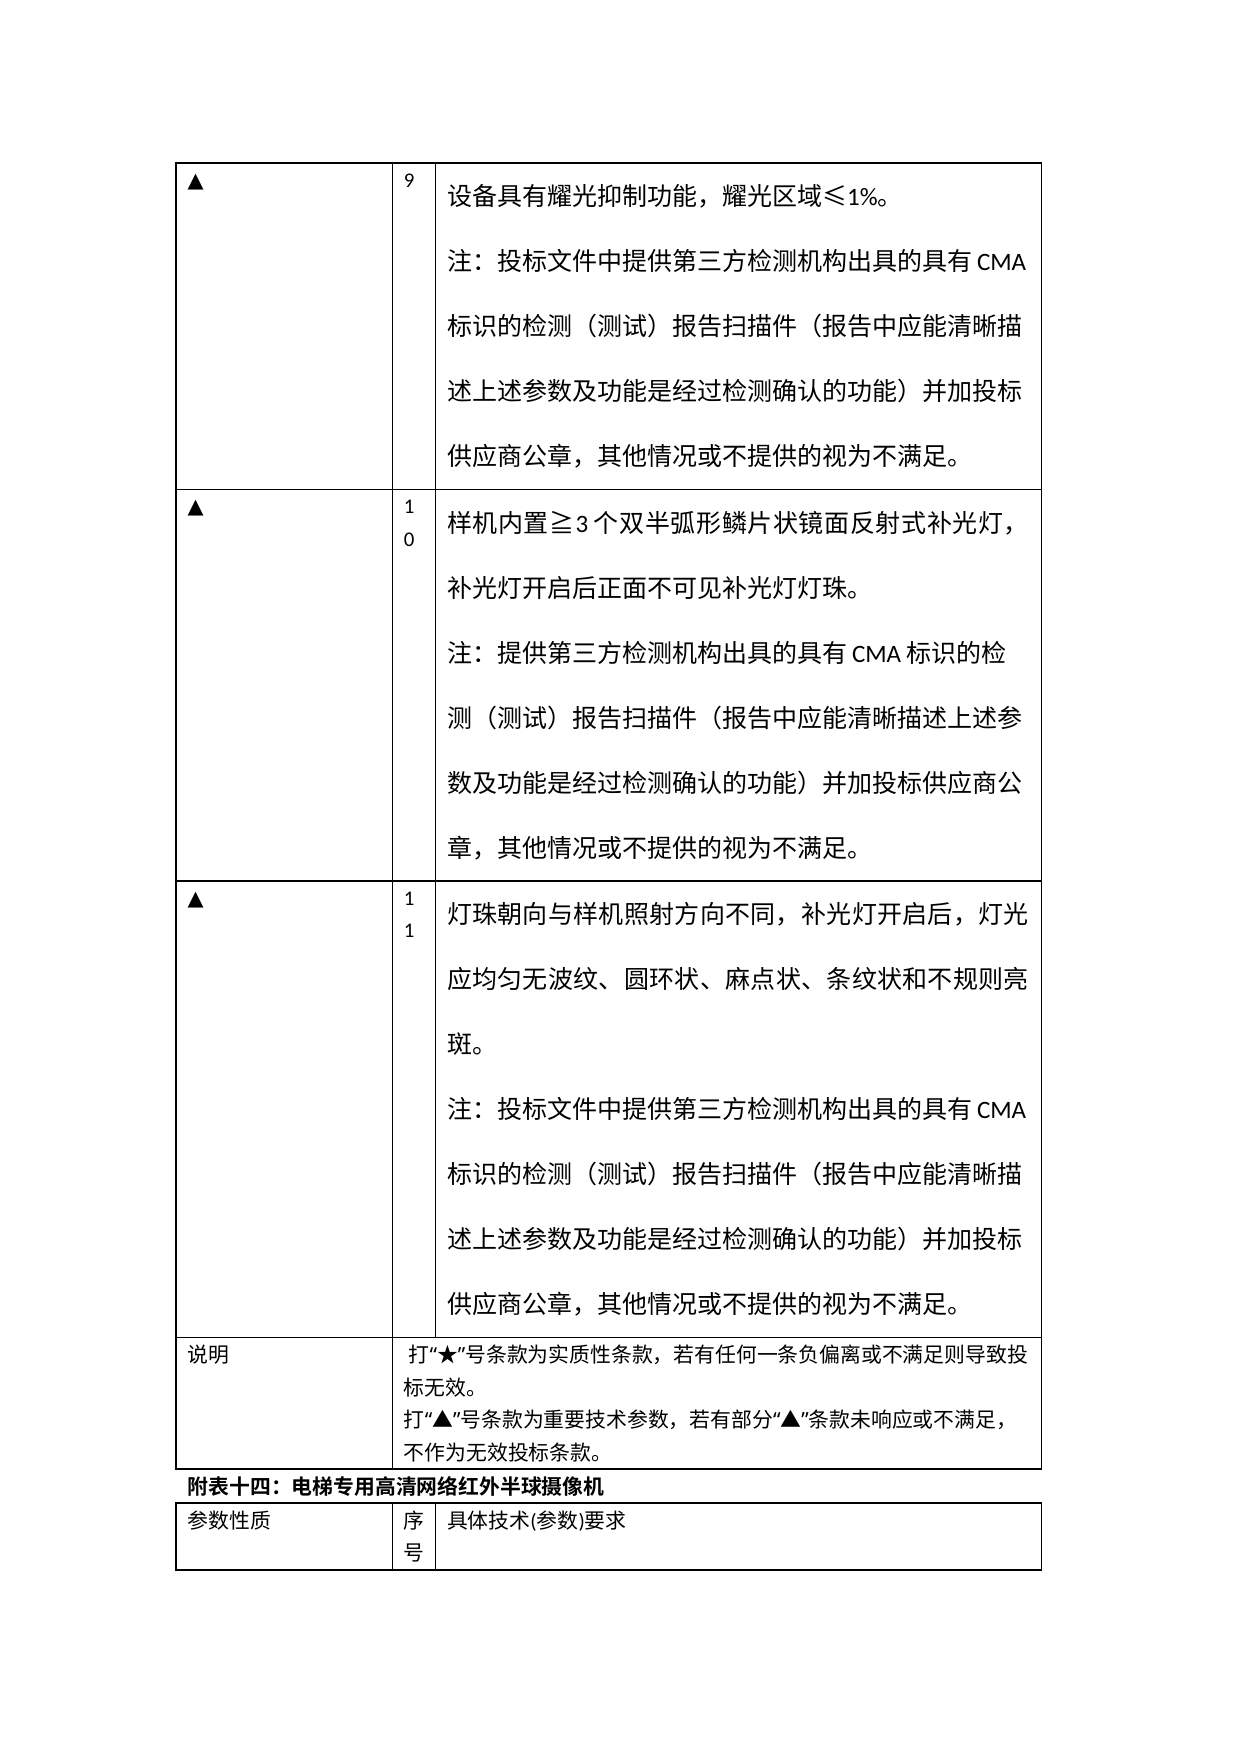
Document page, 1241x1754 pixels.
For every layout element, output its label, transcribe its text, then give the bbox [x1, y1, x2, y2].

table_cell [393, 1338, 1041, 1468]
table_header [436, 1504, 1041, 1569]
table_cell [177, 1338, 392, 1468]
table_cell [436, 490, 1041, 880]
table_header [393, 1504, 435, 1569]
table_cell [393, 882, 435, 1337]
text 附表十四：电梯专用高清网络红外半球摄像机 [187, 1470, 1053, 1502]
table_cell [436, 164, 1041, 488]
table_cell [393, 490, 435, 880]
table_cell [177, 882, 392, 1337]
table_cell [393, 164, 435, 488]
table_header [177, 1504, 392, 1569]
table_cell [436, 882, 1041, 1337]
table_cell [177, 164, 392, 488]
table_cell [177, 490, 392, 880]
